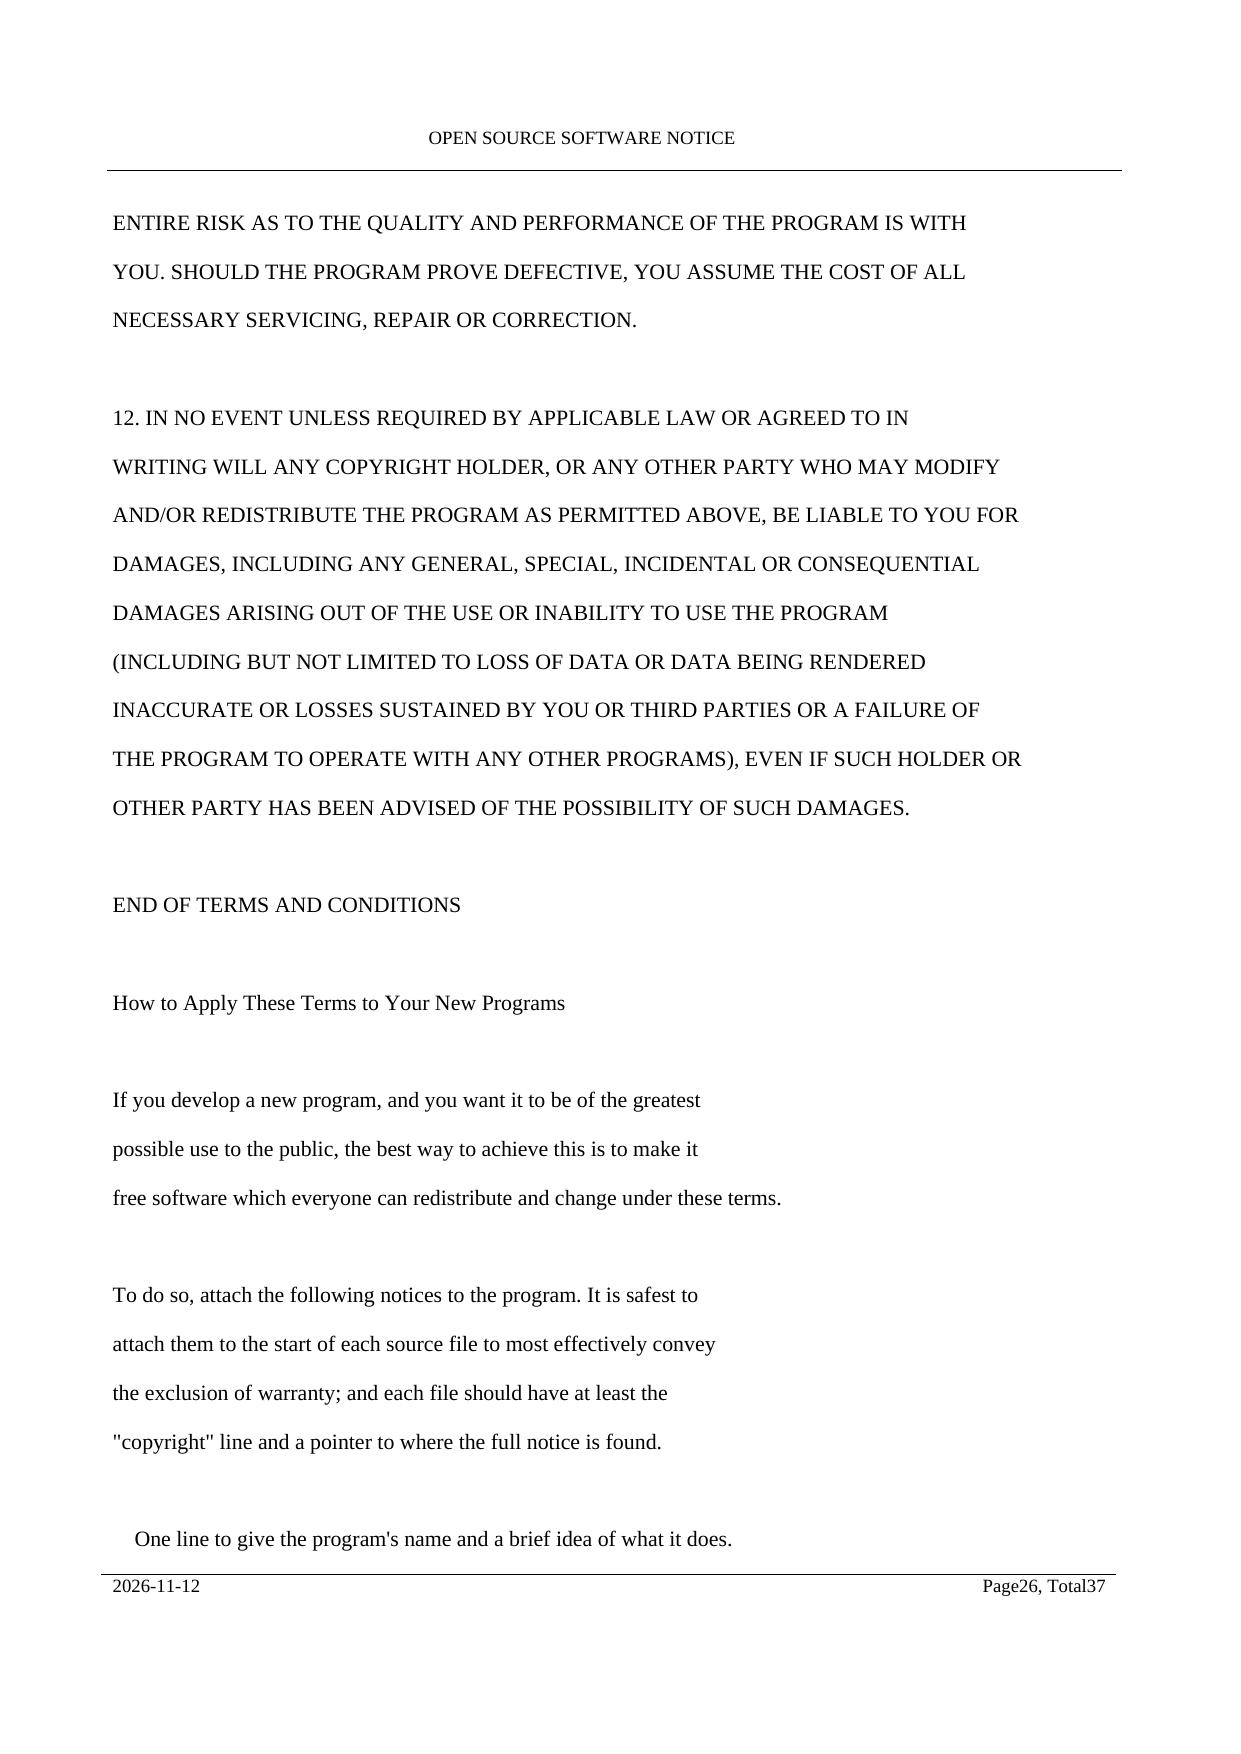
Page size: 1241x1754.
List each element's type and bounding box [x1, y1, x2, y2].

text [112, 206, 1128, 1555]
